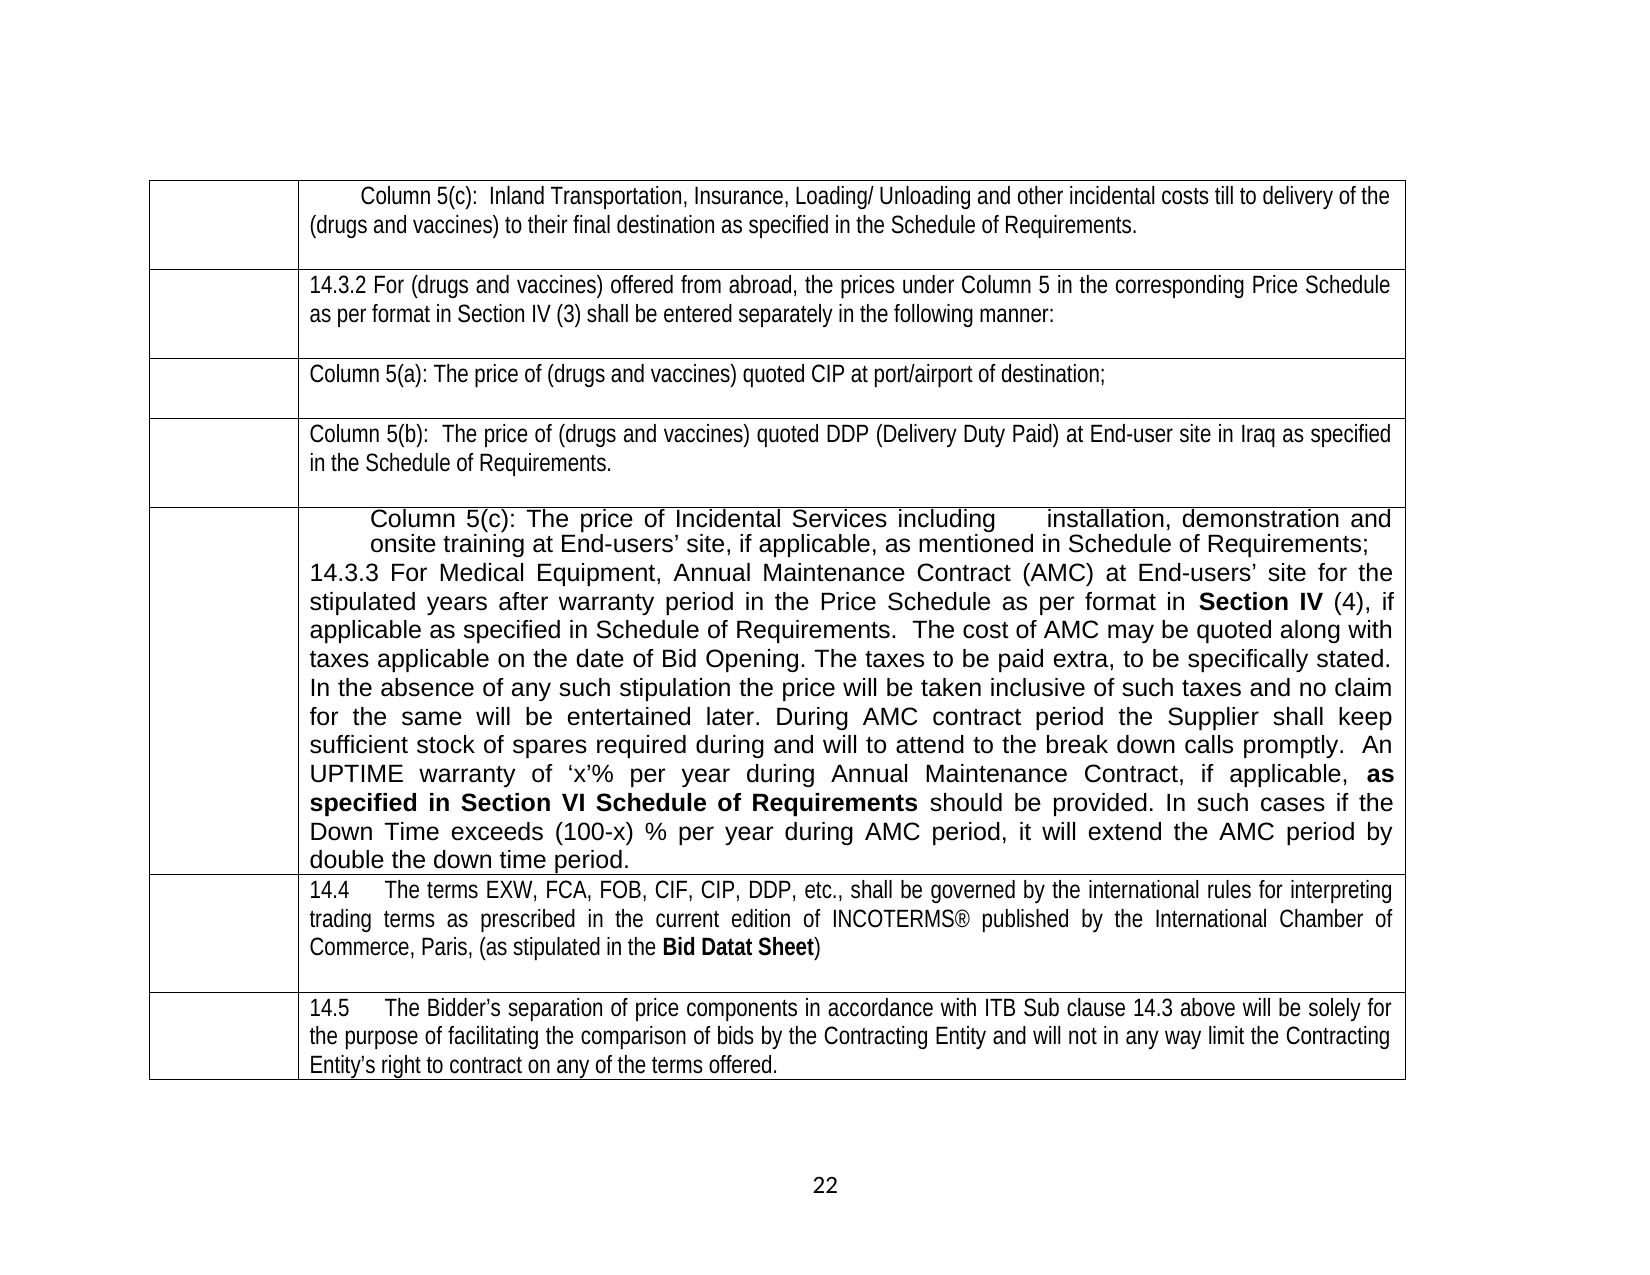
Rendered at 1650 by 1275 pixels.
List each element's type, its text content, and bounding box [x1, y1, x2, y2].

table_cell Column 5(c): Inland Transportation, Insurance, Loading/ Unloading and other incidental costs till to delivery of the (drugs and vaccines) to their final destination as specified in the Schedule of Requirements. [299, 181, 1405, 269]
table_cell Column 5(b): The price of (drugs and vaccines) quoted DDP (Delivery Duty Paid) at End-user site in Iraq as specified in the Schedule of Requirements. [299, 419, 1405, 507]
table_cell 14.4 The terms EXW, FCA, FOB, CIF, CIP, DDP, etc., shall be governed by the international rules for interpreting trading terms as prescribed in the current edition of INCOTERMS® published by the International Chamber of Commerce, Paris, (as stipulated in the Bid Datat Sheet) [299, 875, 1405, 992]
table_cell [150, 270, 298, 358]
table_cell [150, 359, 298, 418]
table_cell Column 5(c): The price of Incidental Services including installation, demonstration and onsite training at End-users’ site, if applicable, as mentioned in Schedule of Requirements; 14.3.3 For Medical Equipment, Annual Maintenance Contract (AMC) at End-users’ site for the stipulated years after warranty period in the Price Schedule as per format in Section IV (4), if applicable as specified in Schedule of Requirements. The cost of AMC may be quoted along with taxes applicable on the date of Bid Opening. The taxes to be paid extra, to be specifically stated. In the absence of any such stipulation the price will be taken inclusive of such taxes and no claim for the same will be entertained later. During AMC contract period the Supplier shall keep sufficient stock of spares required during and will to attend to the break down calls promptly. An UPTIME warranty of ‘x’% per year during Annual Maintenance Contract, if applicable, as specified in Section VI Schedule of Requirements should be provided. In such cases if the Down Time exceeds (100-x) % per year during AMC period, it will extend the AMC period by double the down time period. [299, 508, 1405, 874]
table_cell Column 5(a): The price of (drugs and vaccines) quoted CIP at port/airport of destination; [299, 359, 1405, 418]
table_cell 14.3.2 For (drugs and vaccines) offered from abroad, the prices under Column 5 in the corresponding Price Schedule as per format in Section IV (3) shall be entered separately in the following manner: [299, 270, 1405, 358]
table_cell [150, 508, 298, 874]
table_cell 14.5 The Bidder’s separation of price components in accordance with ITB Sub clause 14.3 above will be solely for the purpose of facilitating the comparison of bids by the Contracting Entity and will not in any way limit the Contracting Entity’s right to contract on any of the terms offered. [299, 993, 1405, 1078]
table_cell [150, 993, 298, 1078]
table_cell [150, 181, 298, 269]
table_cell [150, 875, 298, 992]
table_cell [150, 419, 298, 507]
